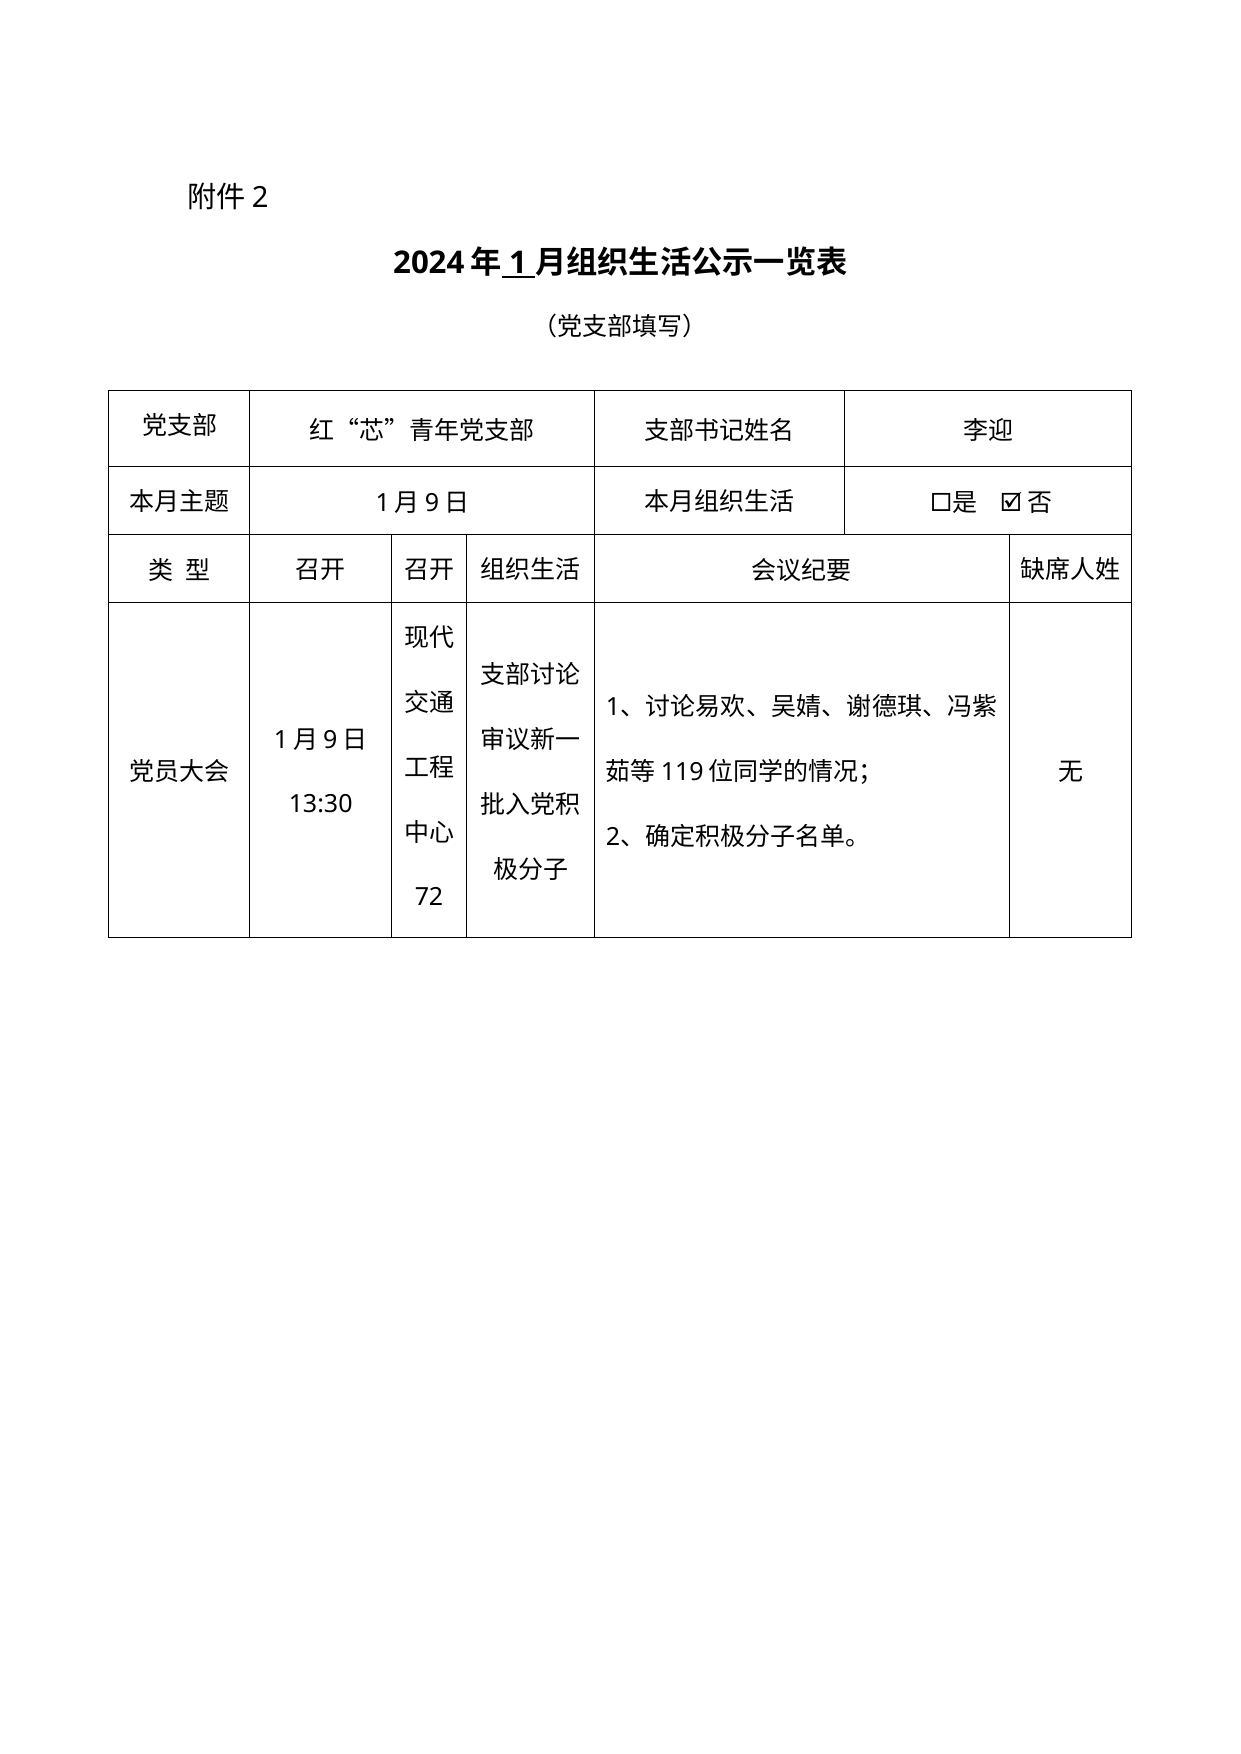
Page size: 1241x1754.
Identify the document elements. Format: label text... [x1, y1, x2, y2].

table_header 李迎 [845, 391, 1131, 466]
table_cell 无 [1010, 603, 1131, 937]
table_cell 召开地点 [392, 535, 466, 602]
table_header 红“芯”青年党支部 [250, 391, 594, 466]
text 附件2 [187, 162, 1053, 227]
table_cell 1月9日13:30 [250, 603, 391, 937]
table_cell 现代交通工程中心7205室 [392, 603, 466, 937]
table_cell 1月9日 [250, 467, 594, 534]
table_cell 支部讨论审议新一批入党积极分子 [467, 603, 594, 937]
table_cell 是 否 [845, 467, 1131, 534]
table_cell 会议纪要 [595, 535, 1009, 602]
table_cell 党员大会 [109, 603, 249, 937]
table_header 支部书记姓名 [595, 391, 844, 466]
table_cell 本月主题党日时间 [109, 467, 249, 534]
table_cell 缺席人姓名 [1010, 535, 1131, 602]
text （党支部填写） [187, 292, 1053, 357]
table_header 党支部 名称 [109, 391, 249, 466]
table_cell 1、讨论易欢、吴婧、谢德琪、冯紫茹等119位同学的情况； 2、确定积极分子名单。 [595, 603, 1009, 937]
table_cell 类 型 [109, 535, 249, 602]
table_cell 本月组织生活 是否接受观摩 [595, 467, 844, 534]
text 2024年 1 月组织生活公示一览表 [187, 227, 1053, 292]
table_cell 召开 时间 [250, 535, 391, 602]
table_cell 组织生活主题 [467, 535, 594, 602]
